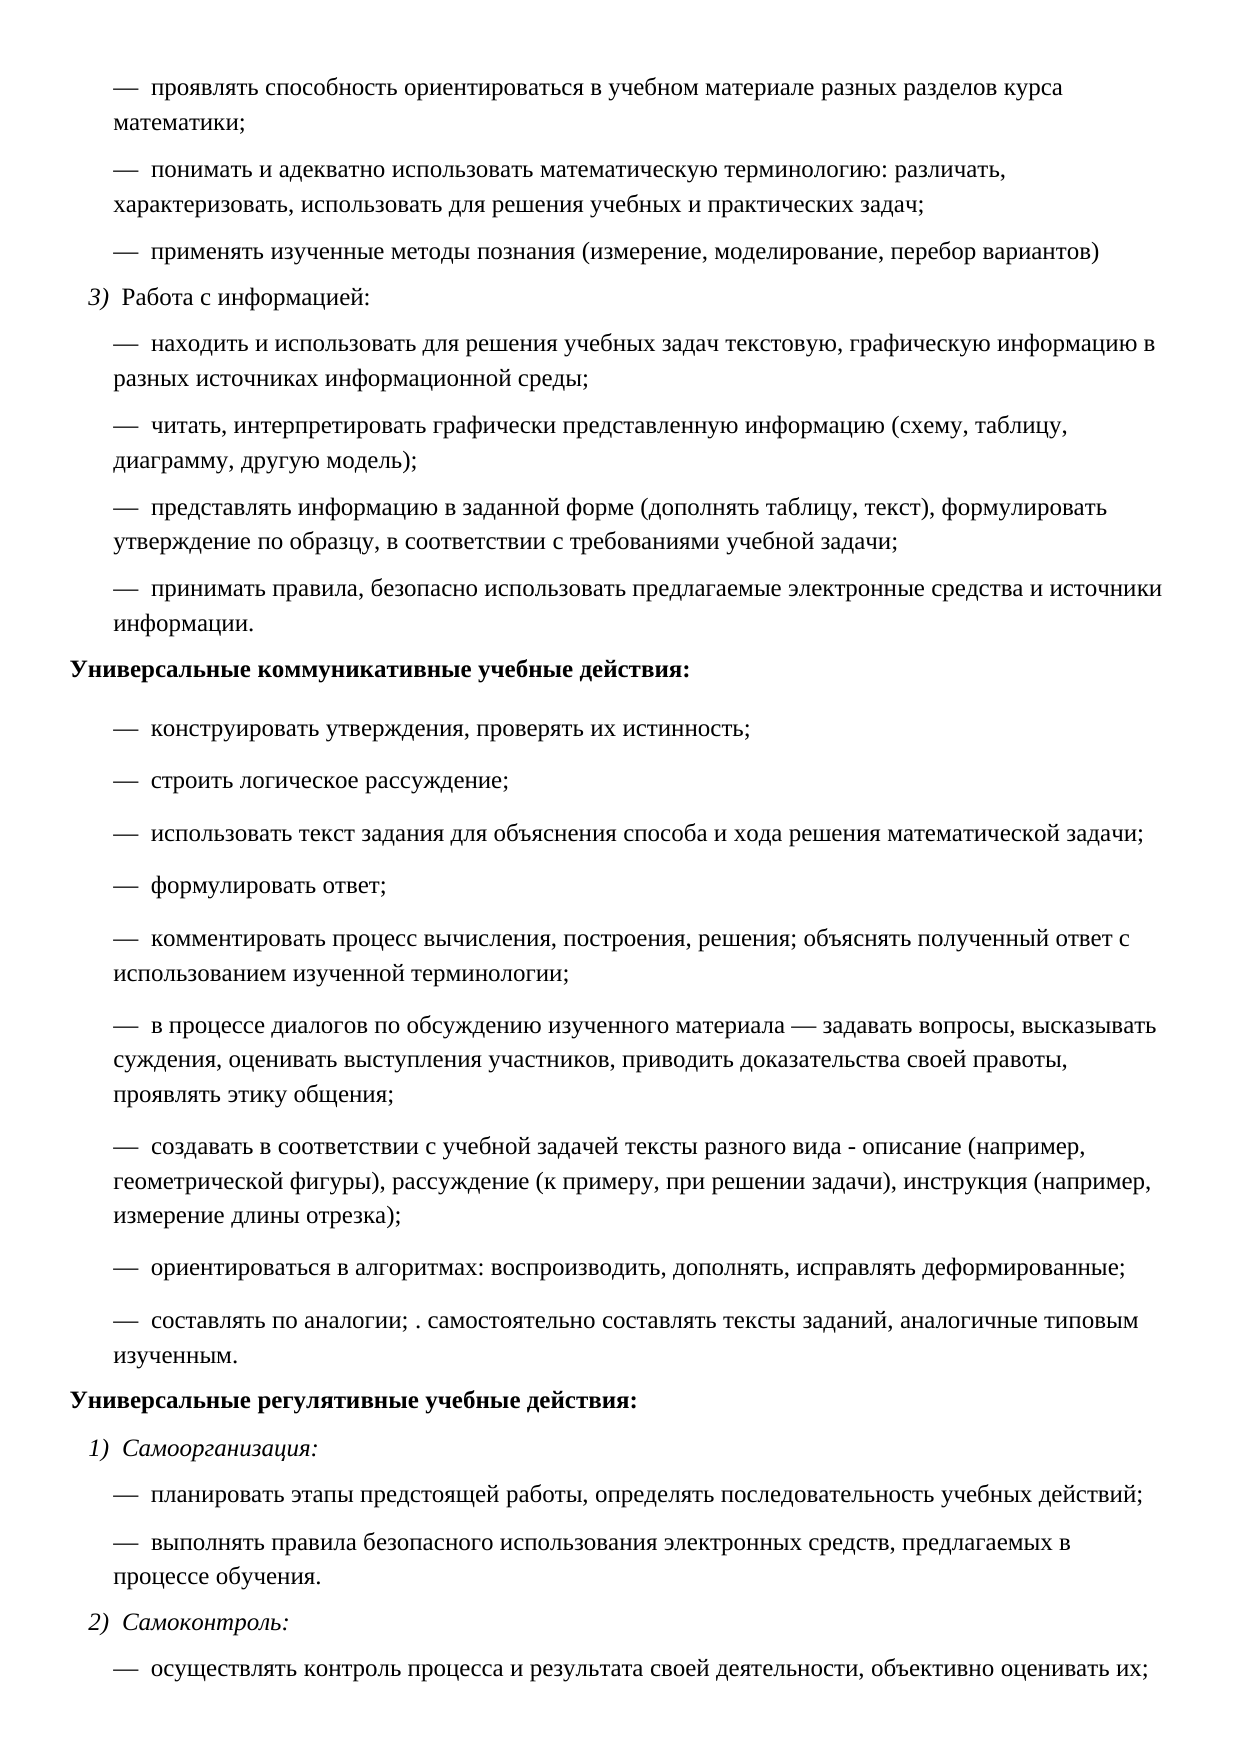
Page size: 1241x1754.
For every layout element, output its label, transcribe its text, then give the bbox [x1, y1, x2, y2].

list читать, интерпретировать графически представленную информацию (схему, таблицу, диаграмму, другую модель); [113, 410, 1069, 473]
list строить логическое рассуждение; [113, 765, 1182, 794]
list конструировать утверждения, проверять их истинность; [113, 713, 1182, 742]
list составлять по аналогии; . самостоятельно составлять тексты заданий, аналогичные типовым изученным. [113, 1305, 1139, 1368]
subtitle Универсальные регулятивные учебные действия: [69, 1386, 1182, 1414]
list принимать правила, безопасно использовать предлагаемые электронные средства и источники информации. [113, 573, 1163, 637]
list использовать текст задания для объяснения способа и хода решения математической задачи; [113, 818, 1182, 847]
list применять изученные методы познания (измерение, моделирование, перебор вариантов) [113, 236, 1182, 264]
list комментировать процесс вычисления, построения, решения; объяснять полученный ответ с использованием изученной терминологии; [113, 923, 1131, 986]
list осуществлять контроль процесса и результата своей деятельности, объективно оценивать их; [113, 1653, 1182, 1682]
list находить и использовать для решения учебных задач текстовую, графическую информацию в разных источниках информационной среды; [113, 328, 1156, 392]
list ориентироваться в алгоритмах: воспроизводить, дополнять, исправлять деформированные; [113, 1252, 1182, 1281]
list проявлять способность ориентироваться в учебном материале разных разделов курса математики; [113, 72, 1063, 136]
list Работа с информацией: [88, 282, 1182, 311]
list формулировать ответ; [113, 870, 1182, 899]
list планировать этапы предстоящей работы, определять последовательность учебных действий; [113, 1479, 1182, 1508]
list Самоконтроль: [88, 1607, 1182, 1636]
list Самоорганизация: [88, 1433, 1182, 1462]
subtitle Универсальные коммуникативные учебные действия: [69, 654, 1182, 683]
list выполнять правила безопасного использования электронных средств, предлагаемых в процессе обучения. [113, 1527, 1072, 1590]
list понимать и адекватно использовать математическую терминологию: различать, характеризовать, использовать для решения учебных и практических задач; [113, 154, 1006, 217]
list в процессе диалогов по обсуждению изученного материала — задавать вопросы, высказывать суждения, оценивать выступления участников, приводить доказательства своей правоты, проявлять этику общения; [113, 1010, 1158, 1108]
list представлять информацию в заданной форме (дополнять таблицу, текст), формулировать утверждение по образцу, в соответствии с требованиями учебной задачи; [113, 492, 1108, 555]
list создавать в соответствии с учебной задачей тексты разного вида - описание (например, геометрической фигуры), рассуждение (к примеру, при решении задачи), инструкция (например, измерение длины отрезка); [113, 1131, 1153, 1229]
